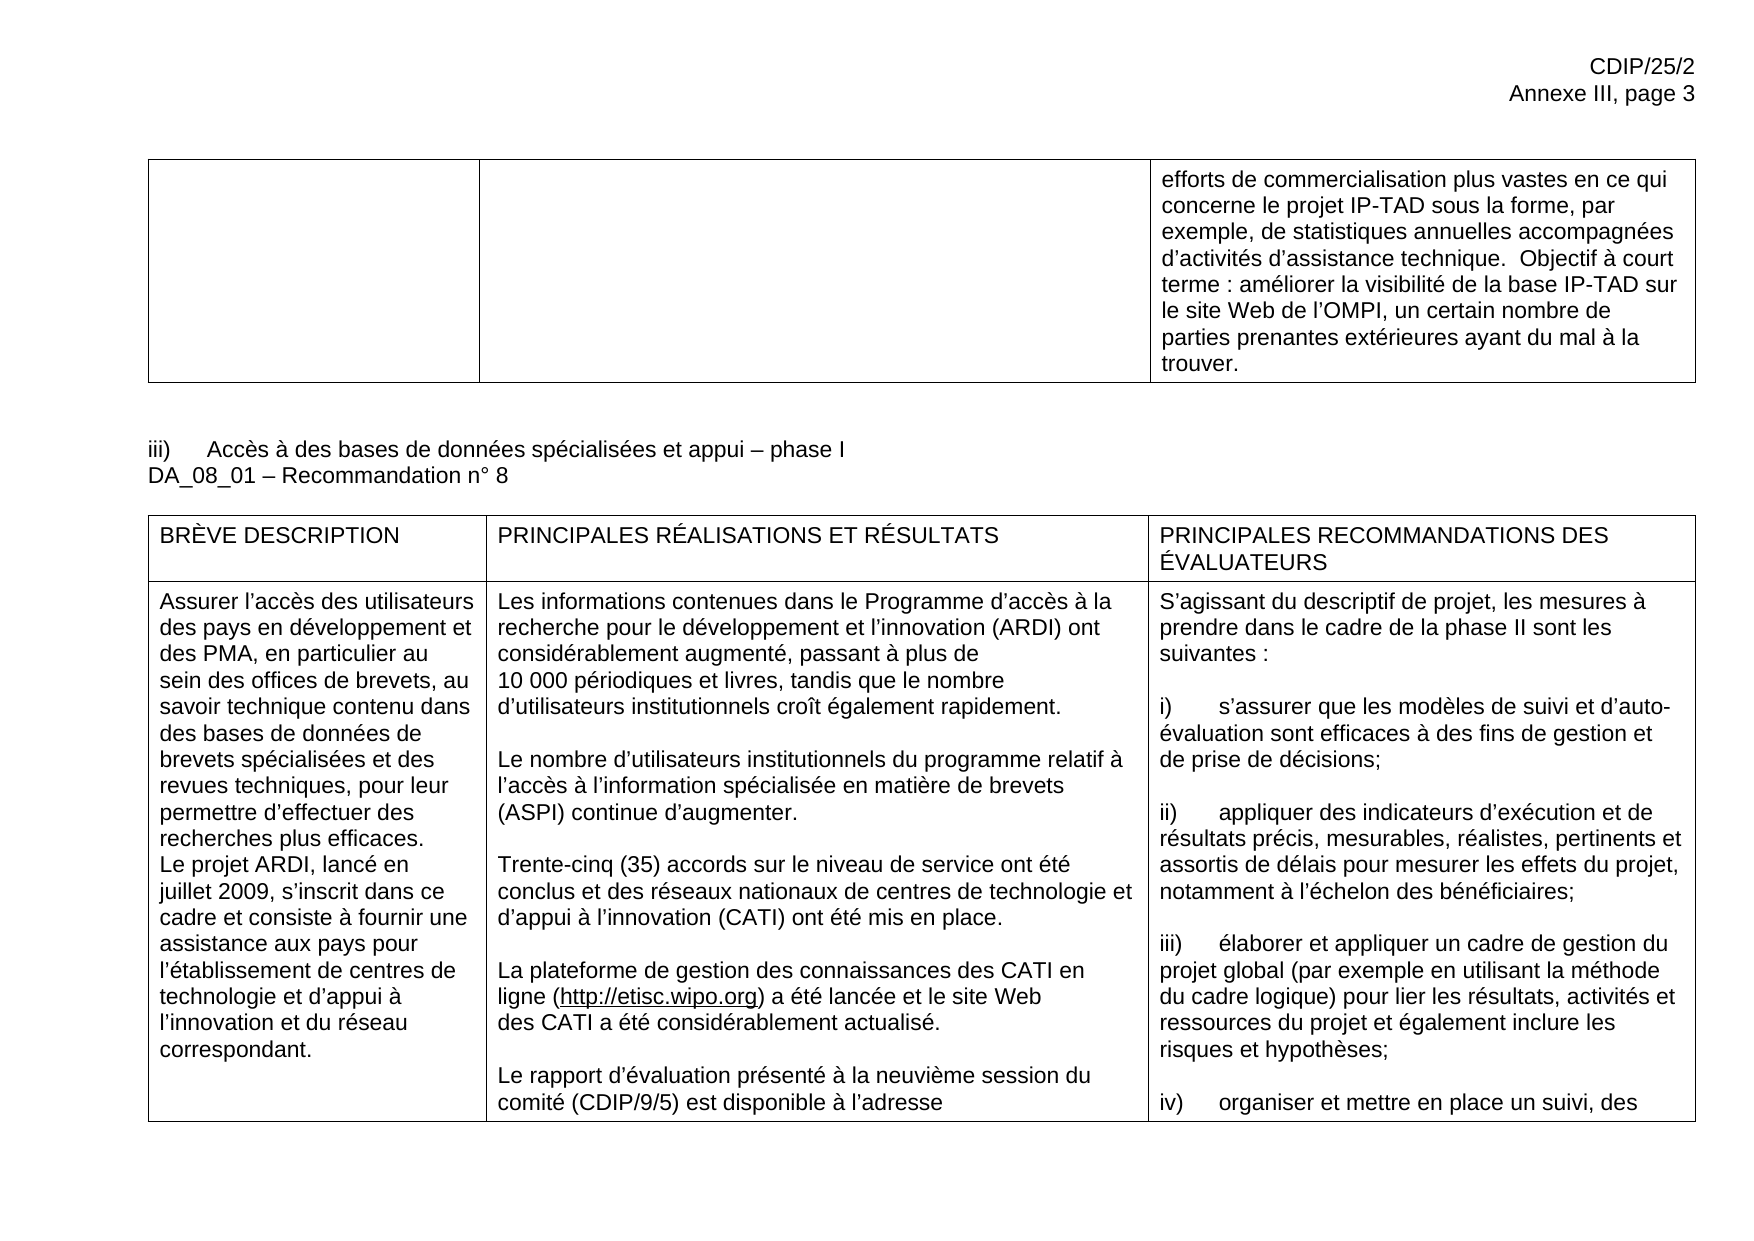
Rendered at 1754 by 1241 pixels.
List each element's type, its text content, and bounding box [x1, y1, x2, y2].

table_header PRINCIPALES RECOMMANDATIONS DES ÉVALUATEURS [1149, 516, 1695, 581]
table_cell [1149, 582, 1695, 1121]
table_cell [149, 160, 479, 382]
text DA_08_01 – Recommandation n° 8 [148, 462, 1695, 489]
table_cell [1151, 160, 1695, 382]
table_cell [149, 582, 486, 1121]
table_header BRÈVE DESCRIPTION [149, 516, 486, 581]
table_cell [487, 582, 1148, 1121]
list Accès à des bases de données spécialisées et appui – phase I [148, 436, 1695, 462]
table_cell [480, 160, 1150, 382]
table_header PRINCIPALES RÉALISATIONS ET RÉSULTATS [487, 516, 1148, 581]
